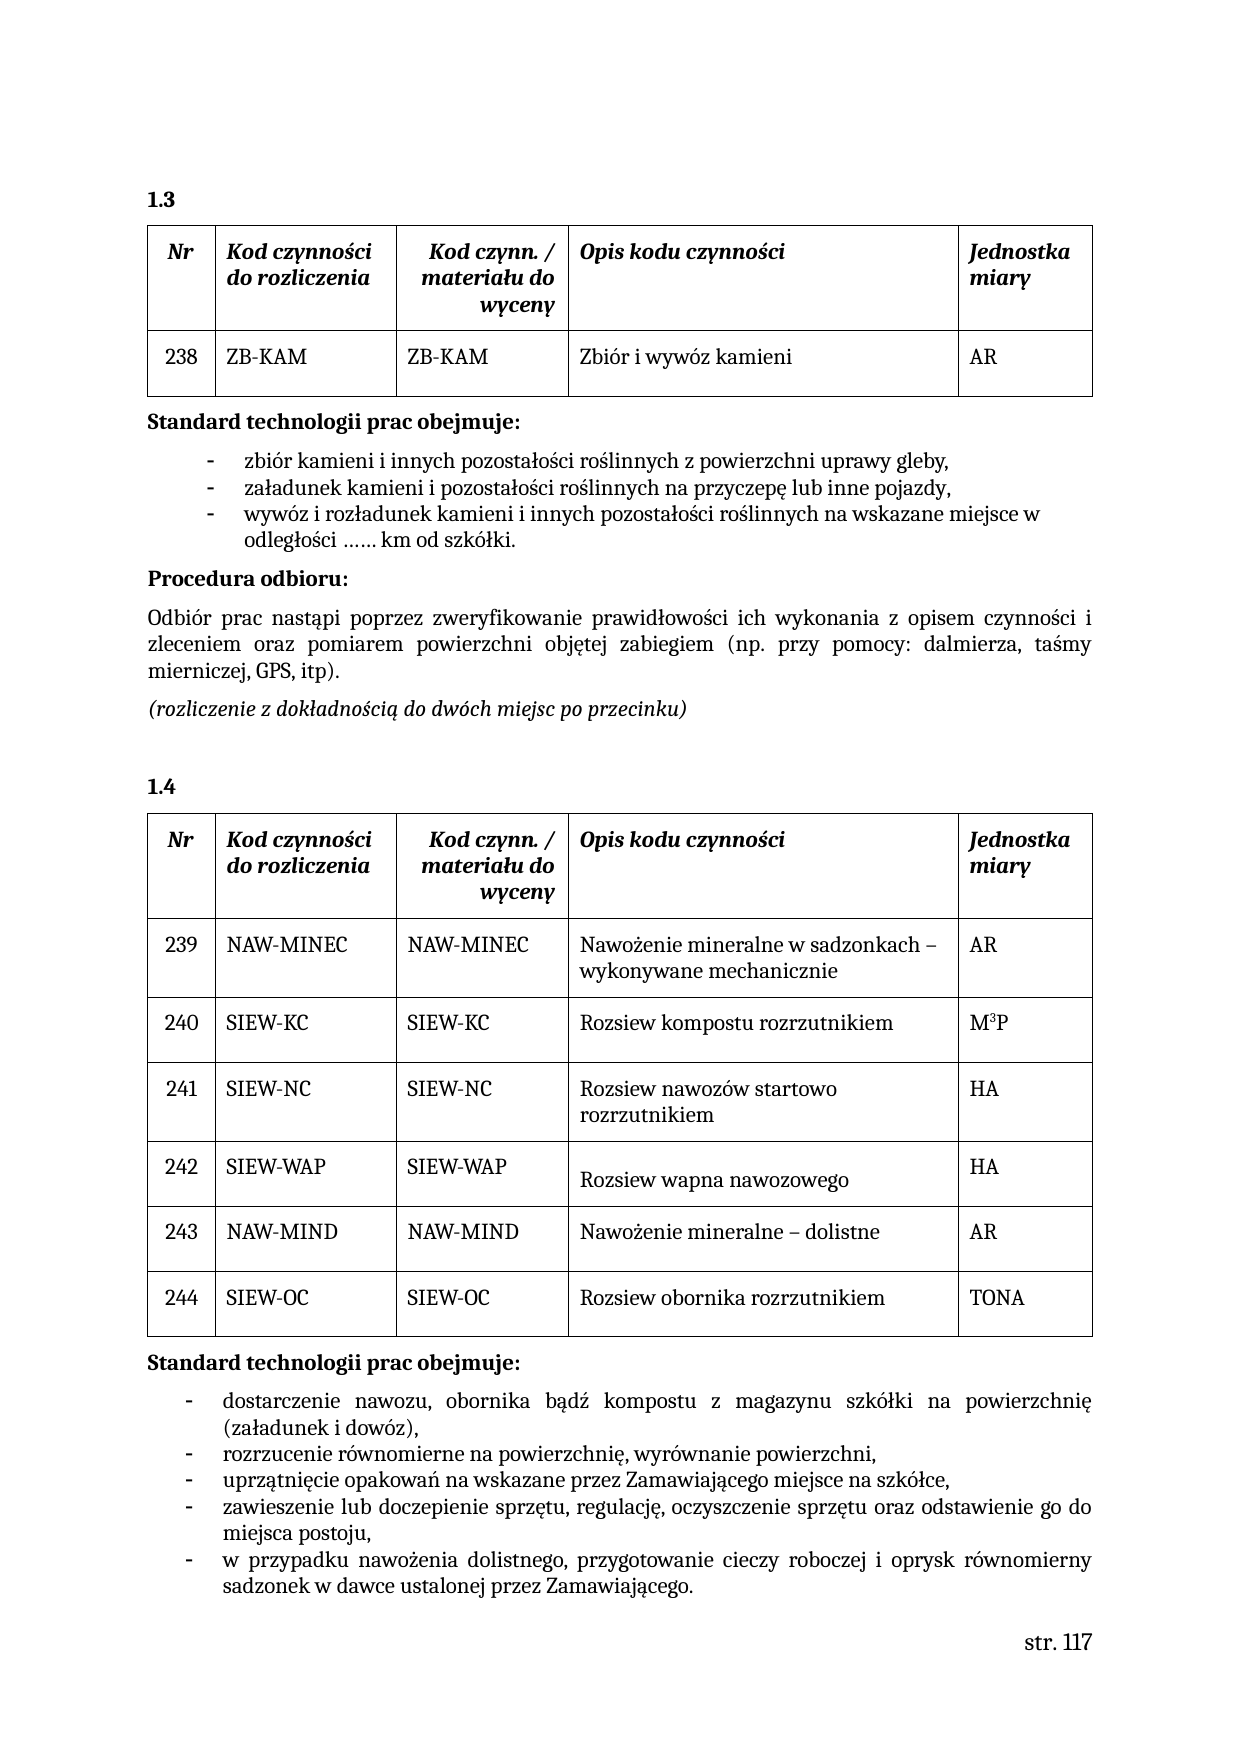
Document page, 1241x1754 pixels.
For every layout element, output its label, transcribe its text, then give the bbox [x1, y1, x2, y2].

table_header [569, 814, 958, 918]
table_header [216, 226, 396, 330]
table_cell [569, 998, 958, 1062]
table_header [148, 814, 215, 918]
list w przypadku nawożenia dolistnego, przygotowanie cieczy roboczej i oprysk równomierny sadzonek w dawce ustalonej przez Zamawiającego. [185, 1546, 1093, 1599]
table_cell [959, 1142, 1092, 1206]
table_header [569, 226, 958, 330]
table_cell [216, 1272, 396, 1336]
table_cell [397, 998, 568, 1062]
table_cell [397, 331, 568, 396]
text Procedura odbioru: [148, 566, 1093, 592]
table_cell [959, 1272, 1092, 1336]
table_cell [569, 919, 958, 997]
text 1.4 [148, 774, 1093, 800]
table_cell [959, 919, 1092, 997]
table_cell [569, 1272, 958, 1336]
list uprzątnięcie opakowań na wskazane przez Zamawiającego miejsce na szkółce, [185, 1467, 1093, 1494]
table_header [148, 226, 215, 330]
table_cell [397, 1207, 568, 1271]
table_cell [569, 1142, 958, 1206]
list dostarczenie nawozu, obornika bądź kompostu z magazynu szkółki na powierzchnię (załadunek i dowóz), [185, 1388, 1093, 1441]
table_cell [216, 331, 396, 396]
list zawieszenie lub doczepienie sprzętu, regulację, oczyszczenie sprzętu oraz odstawienie go do miejsca postoju, [185, 1494, 1093, 1546]
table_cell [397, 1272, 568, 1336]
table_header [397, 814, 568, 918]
list rozrzucenie równomierne na powierzchnię, wyrównanie powierzchni, [185, 1441, 1093, 1467]
list wywóz i rozładunek kamieni i innych pozostałości roślinnych na wskazane miejsce w odległości …… km od szkółki. [207, 501, 1093, 553]
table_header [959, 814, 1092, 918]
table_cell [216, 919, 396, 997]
list załadunek kamieni i pozostałości roślinnych na przyczepę lub inne pojazdy, [207, 474, 1093, 501]
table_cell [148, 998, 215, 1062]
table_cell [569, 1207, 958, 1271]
text 1.3 [148, 186, 1093, 213]
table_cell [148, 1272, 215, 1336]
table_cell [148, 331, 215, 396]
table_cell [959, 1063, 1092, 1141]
text Odbiór prac nastąpi poprzez zweryfikowanie prawidłowości ich wykonania z opisem czynności i zleceniem oraz pomiarem powierzchni objętej zabiegiem (np. przy pomocy: dalmierza, taśmy mierniczej, GPS, itp). [148, 605, 1093, 684]
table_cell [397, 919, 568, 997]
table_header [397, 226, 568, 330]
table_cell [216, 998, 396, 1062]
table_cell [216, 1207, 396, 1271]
text Standard technologii prac obejmuje: [148, 1349, 1093, 1376]
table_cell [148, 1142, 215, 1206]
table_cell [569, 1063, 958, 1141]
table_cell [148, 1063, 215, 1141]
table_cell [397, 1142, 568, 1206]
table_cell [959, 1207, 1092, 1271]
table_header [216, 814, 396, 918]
text (rozliczenie z dokładnością do dwóch miejsc po przecinku) [148, 696, 1093, 723]
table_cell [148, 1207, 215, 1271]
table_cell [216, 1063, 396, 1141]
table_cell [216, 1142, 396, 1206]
text Standard technologii prac obejmuje: [148, 409, 1093, 435]
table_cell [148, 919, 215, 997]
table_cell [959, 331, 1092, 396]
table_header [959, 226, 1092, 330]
list zbiór kamieni i innych pozostałości roślinnych z powierzchni uprawy gleby, [207, 448, 1093, 474]
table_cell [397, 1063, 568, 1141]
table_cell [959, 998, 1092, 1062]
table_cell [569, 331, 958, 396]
